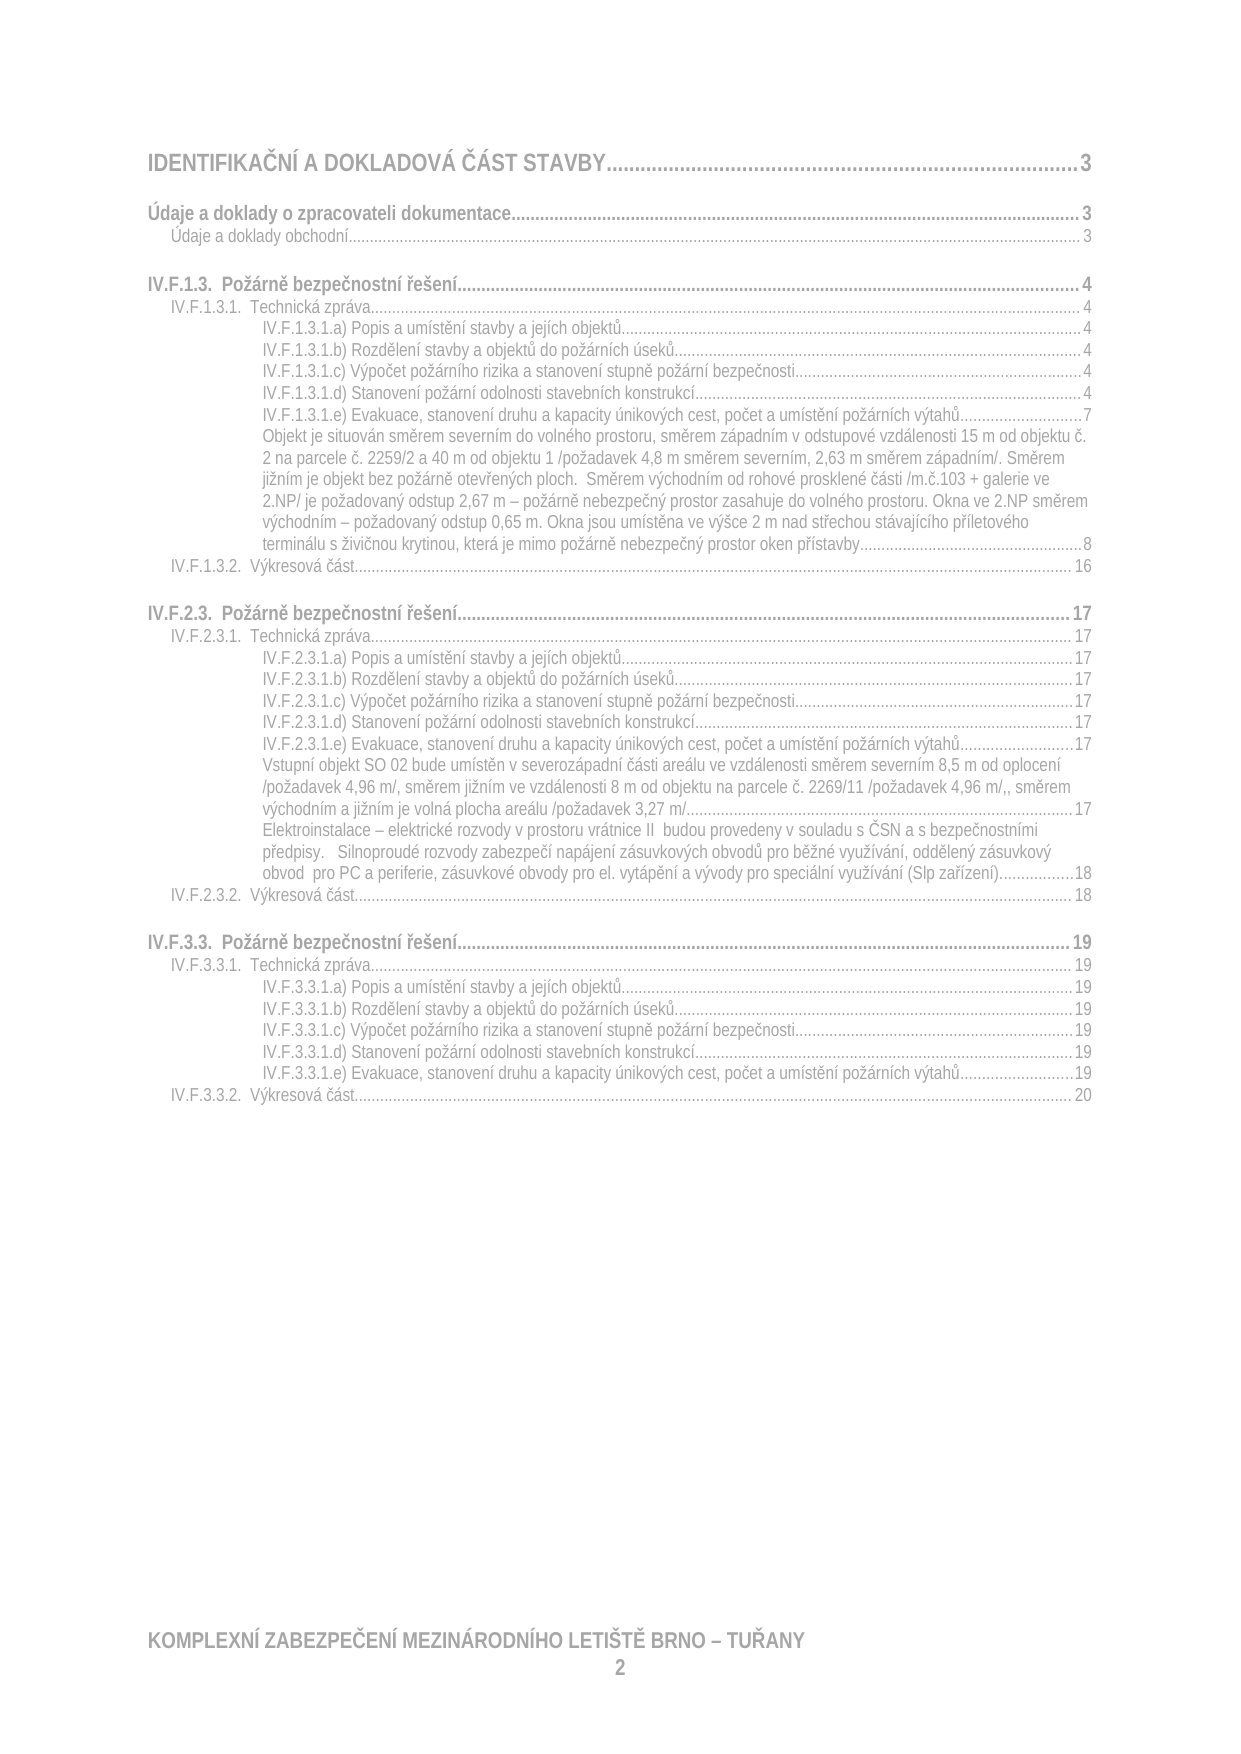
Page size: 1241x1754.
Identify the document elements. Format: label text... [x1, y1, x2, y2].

text IV.F.1.3.1.c) Výpočet požárního rizika a stanovení stupně požární bezpečnosti 4 [262, 360, 1093, 382]
text IV.F.1.3.1. Technická zpráva 4 [171, 296, 1093, 317]
text IV.F.1.3.2. Výkresová část 16 [171, 554, 1093, 576]
text IV.F.3.3.1.b) Rozdělení stavby a objektů do požárních úseků 19 [262, 997, 1093, 1019]
text Objekt je situován směrem severním do volného prostoru, směrem západním v odstupové vzdálenosti 15 m od objektu č. 2 na parcele č. 2259/2 a 40 m od objektu 1 /požadavek 4,8 m směrem severním, 2,63 m směrem západním/. Směrem jižním je objekt bez požárně otevřených ploch. Směrem východním od rohové prosklené části /m.č.103 + galerie ve 2.NP/ je požadovaný odstup 2,67 m – požárně nebezpečný prostor zasahuje do volného prostoru. Okna ve 2.NP směrem východním – požadovaný odstup 0,65 m. Okna jsou umístěna ve výšce 2 m nad střechou stávajícího příletového terminálu s živičnou krytinou, která je mimo požárně nebezpečný prostor oken přístavby. 8 [262, 425, 1093, 554]
text IV.F.3.3. Požárně bezpečnostní řešení 19 [148, 930, 1093, 954]
text Vstupní objekt SO 02 bude umístěn v severozápadní části areálu ve vzdálenosti směrem severním 8,5 m od oplocení /požadavek 4,96 m/, směrem jižním ve vzdálenosti 8 m od objektu na parcele č. 2269/11 /požadavek 4,96 m/,, směrem východním a jižním je volná plocha areálu /požadavek 3,27 m/. 17 [262, 754, 1093, 819]
text IV.F.1.3.1.d) Stanovení požární odolnosti stavebních konstrukcí 4 [262, 382, 1093, 403]
text IV.F.3.3.1.d) Stanovení požární odolnosti stavebních konstrukcí 19 [262, 1041, 1093, 1062]
text IV.F.3.3.2. Výkresová část 20 [171, 1084, 1093, 1105]
text IV.F.3.3.1.c) Výpočet požárního rizika a stanovení stupně požární bezpečnosti 19 [262, 1019, 1093, 1041]
text IV.F.1.3.1.a) Popis a umístění stavby a jejích objektů 4 [262, 317, 1093, 339]
text IV.F.1.3.1.b) Rozdělení stavby a objektů do požárních úseků 4 [262, 339, 1093, 360]
text IV.F.2.3.1.c) Výpočet požárního rizika a stanovení stupně požární bezpečnosti 17 [262, 690, 1093, 711]
text Identifikační a dokladová část stavby 3 [148, 148, 1093, 176]
text IV.F.2.3.1. Technická zpráva 17 [171, 625, 1093, 647]
text Elektroinstalace – elektrické rozvody v prostoru vrátnice II budou provedeny v souladu s ČSN a s bezpečnostními předpisy. Silnoproudé rozvody zabezpečí napájení zásuvkových obvodů pro běžné využívání, oddělený zásuvkový obvod pro PC a periferie, zásuvkové obvody pro el. vytápění a vývody pro speciální využívání (Slp zařízení). 18 [262, 819, 1093, 884]
text IV.F.2.3.1.e) Evakuace, stanovení druhu a kapacity únikových cest, počet a umístění požárních výtahů 17 [262, 733, 1093, 754]
text IV.F.1.3.1.e) Evakuace, stanovení druhu a kapacity únikových cest, počet a umístění požárních výtahů 7 [262, 403, 1093, 425]
text IV.F.3.3.1. Technická zpráva 19 [171, 954, 1093, 976]
text IV.F.3.3.1.e) Evakuace, stanovení druhu a kapacity únikových cest, počet a umístění požárních výtahů 19 [262, 1062, 1093, 1084]
text IV.F.2.3. Požárně bezpečnostní řešení 17 [148, 601, 1093, 625]
text IV.F.2.3.1.d) Stanovení požární odolnosti stavebních konstrukcí 17 [262, 711, 1093, 733]
text Údaje a doklady o zpracovateli dokumentace 3 [148, 201, 1093, 225]
text IV.F.2.3.1.a) Popis a umístění stavby a jejích objektů 17 [262, 647, 1093, 668]
text Údaje a doklady obchodní 3 [171, 225, 1093, 247]
text IV.F.3.3.1.a) Popis a umístění stavby a jejích objektů 19 [262, 976, 1093, 997]
text IV.F.2.3.2. Výkresová část 18 [171, 884, 1093, 905]
text IV.F.2.3.1.b) Rozdělení stavby a objektů do požárních úseků 17 [262, 668, 1093, 690]
text IV.F.1.3. Požárně bezpečnostní řešení 4 [148, 272, 1093, 296]
